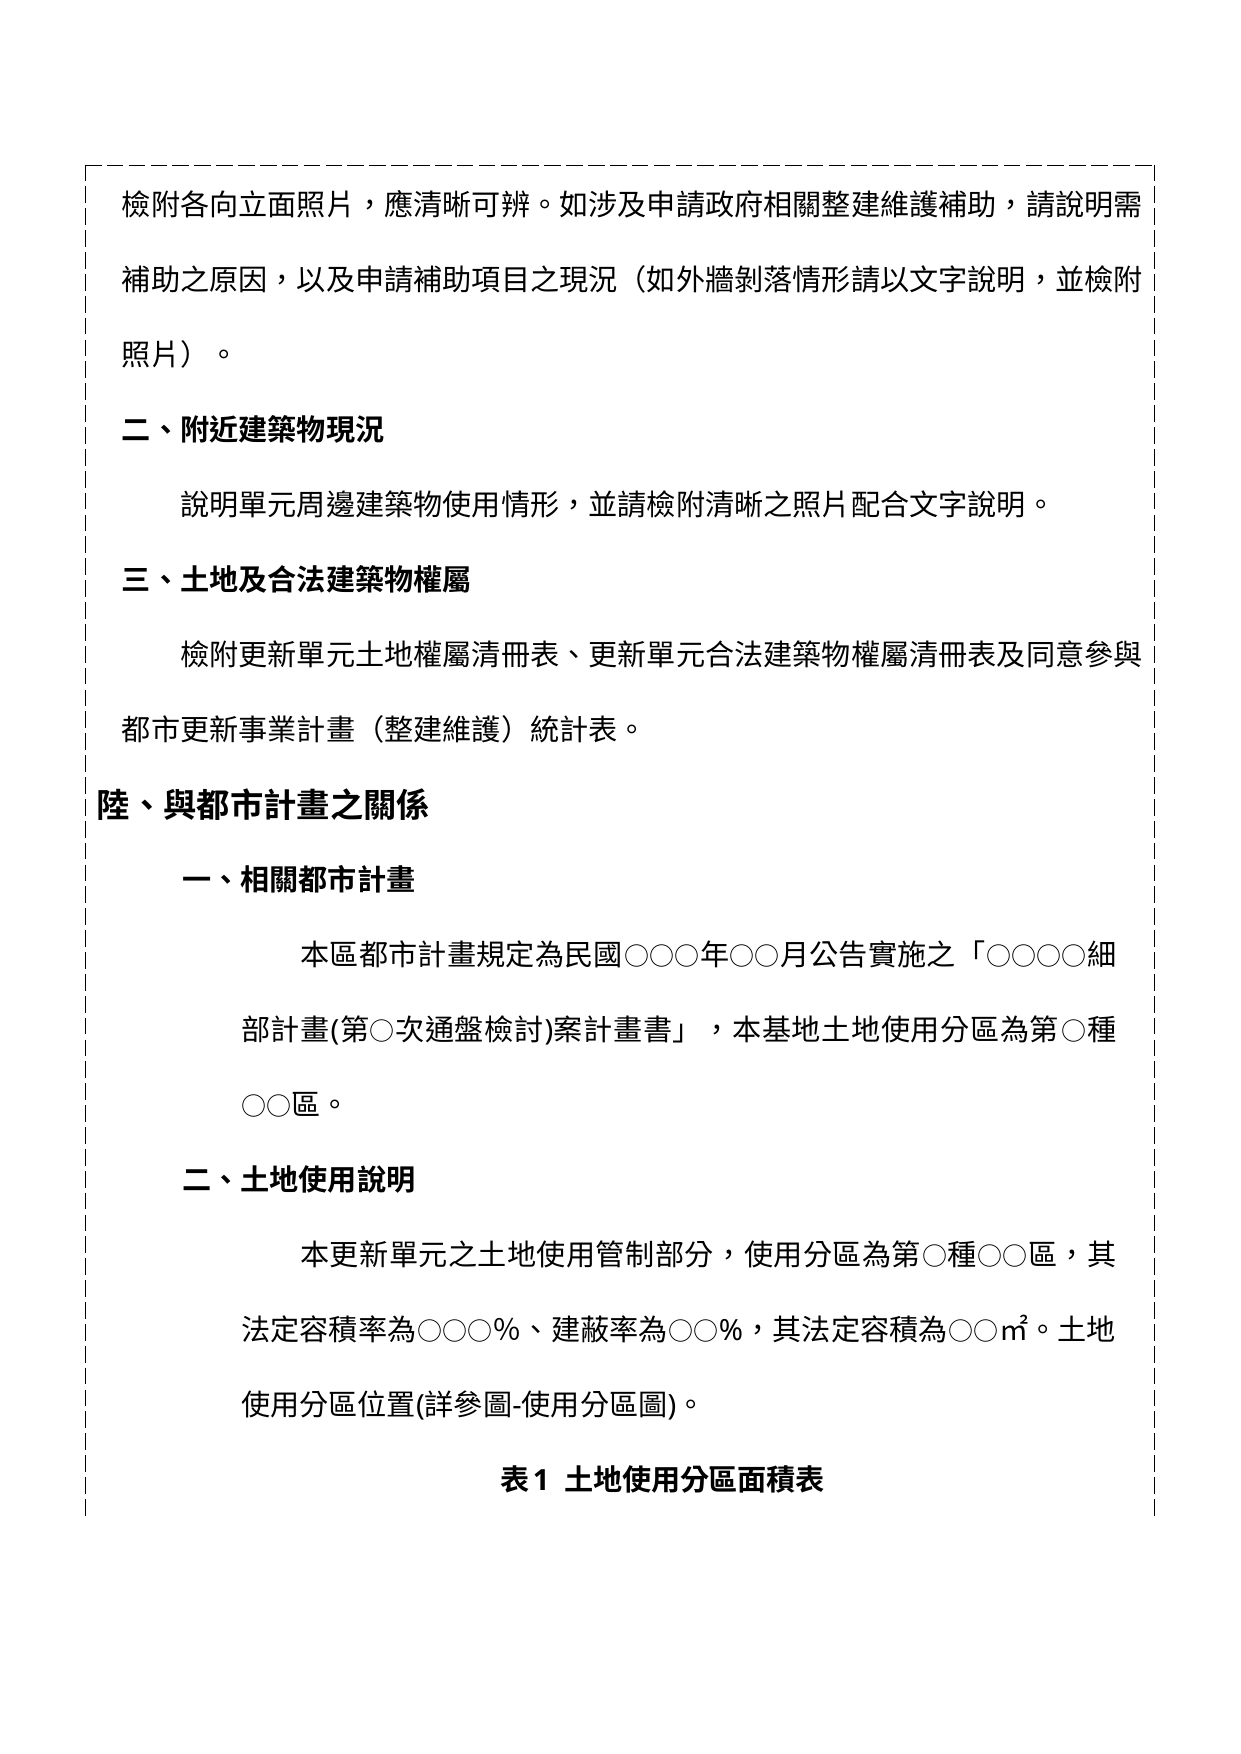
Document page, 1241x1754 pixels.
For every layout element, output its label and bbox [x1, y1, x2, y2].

table_header [85, 165, 1155, 1516]
